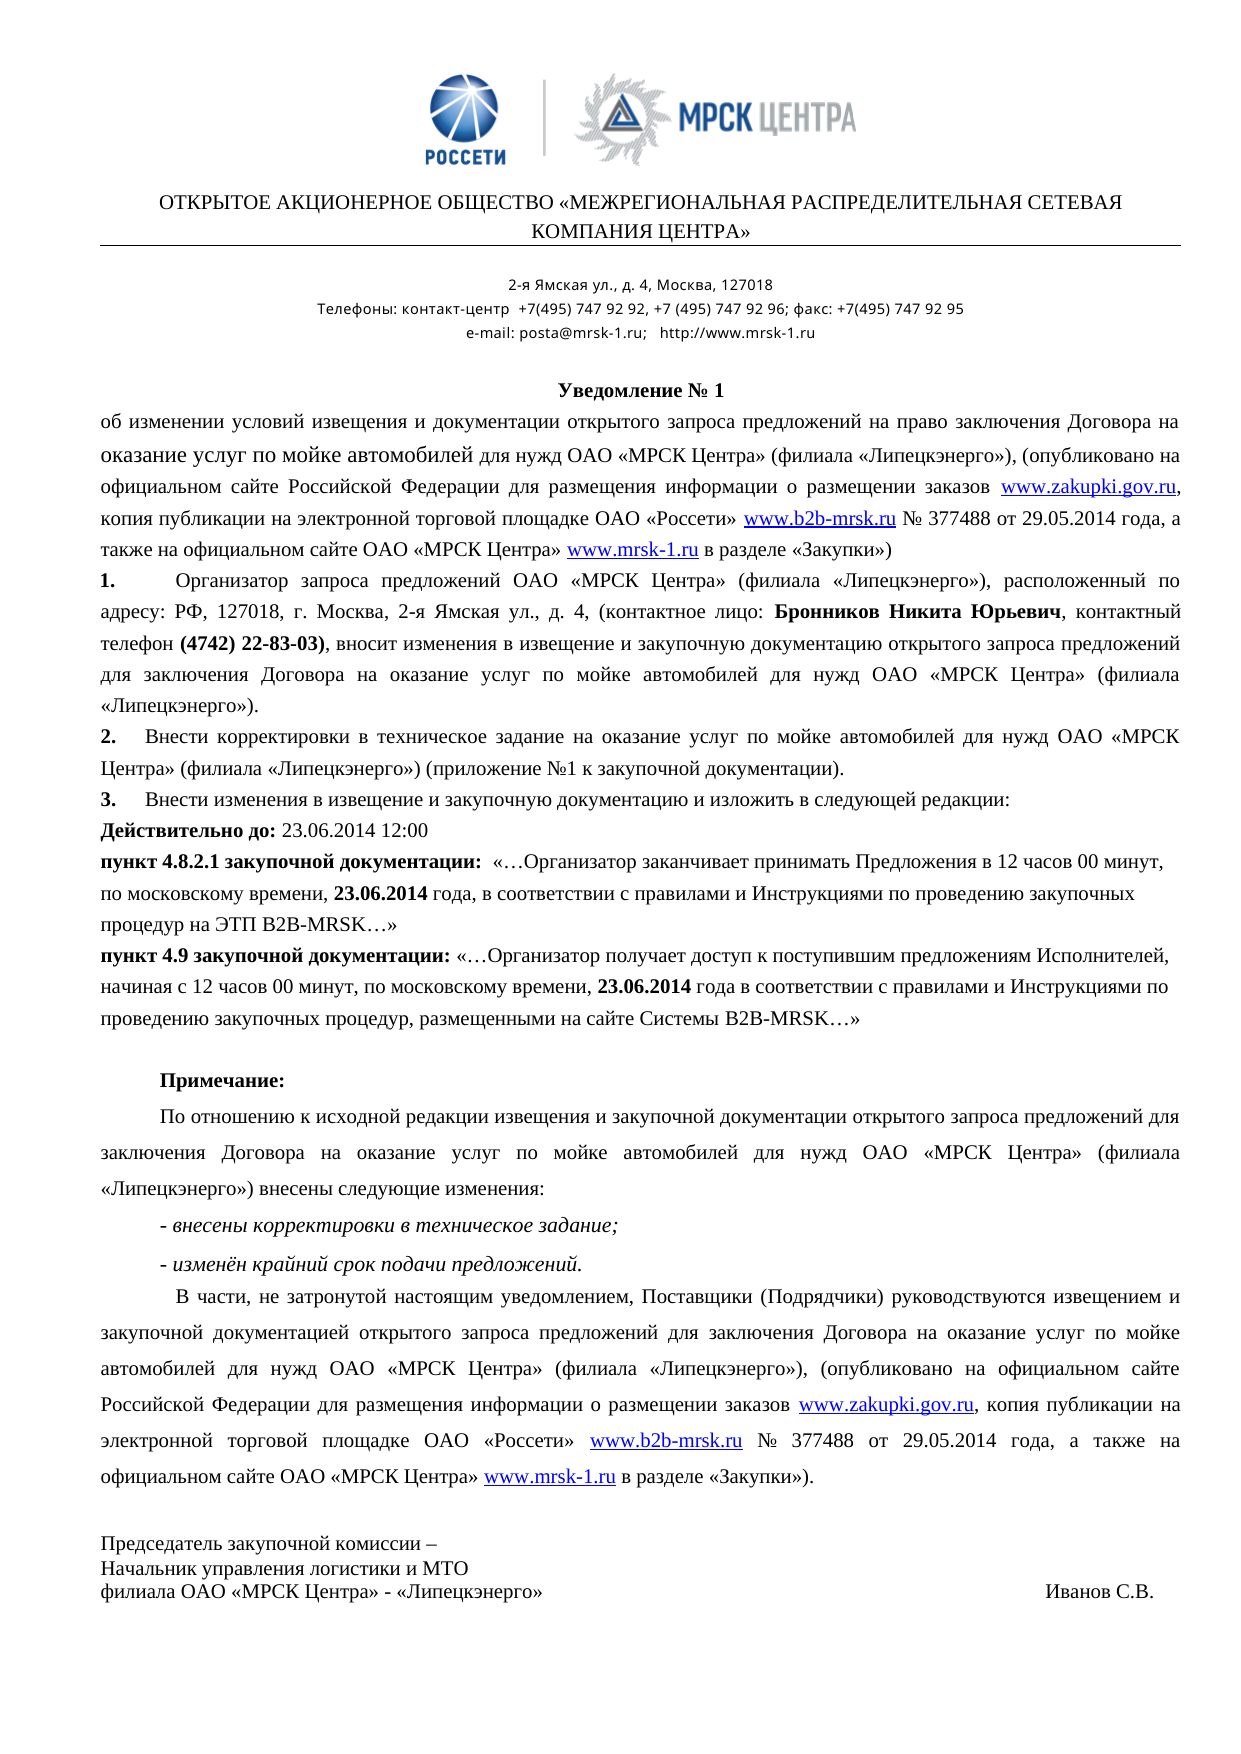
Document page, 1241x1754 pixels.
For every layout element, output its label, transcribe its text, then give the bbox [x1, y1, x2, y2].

text Открытое акционерное общество «Межрегиональная распределительная сетевая компания Центра» [100, 190, 1181, 245]
list Примечание: [100, 1068, 1181, 1092]
list - изменён крайний срок подачи предложений. [159, 1251, 1181, 1276]
list По отношению к исходной редакции извещения и закупочной документации открытого запроса предложений для заключения Договора на оказание услуг по мойке автомобилей для нужд ОАО «МРСК Центра» (филиала «Липецкэнерго») внесены следующие изменения: [100, 1104, 1181, 1200]
text Председатель закупочной комиссии – [100, 1531, 1181, 1555]
picture [425, 73, 856, 166]
text Телефоны: контакт-центр +7(495) 747 92 92, +7 (495) 747 92 96; факс: +7(495) 747 92 95 [100, 299, 1181, 318]
list пункт 4.8.2.1 закупочной документации: «…Организатор заканчивает принимать Предложения в 12 часов 00 минут, по московскому времени, 23.06.2014 года, в соответствии с правилами и Инструкциями по проведению закупочных процедур на ЭТП B2B-MRSK…» [100, 849, 1181, 936]
text Начальник управления логистики и МТО [100, 1555, 1181, 1579]
text об изменении условий извещения и документации открытого запроса предложений на право заключения Договора на оказание услуг по мойке автомобилей для нужд ОАО «МРСК Центра» (филиала «Липецкэнерго»), (опубликовано на официальном сайте Российской Федерации для размещения информации о размещении заказов www.zakupki.gov.ru, копия публикации на электронной торговой площадке ОАО «Россети» www.b2b-mrsk.ru № 377488 от 29.05.2014 года, а также на официальном сайте ОАО «МРСК Центра» www.mrsk-1.ru в разделе «Закупки») [100, 409, 1181, 561]
list Внести изменения в извещение и закупочную документацию и изложить в следующей редакции: [100, 787, 1181, 811]
text e-mail: posta@mrsk-1.ru; http://www.mrsk-1.ru [100, 322, 1181, 342]
list пункт 4.9 закупочной документации: «…Организатор получает доступ к поступившим предложениям Исполнителей, начиная с 12 часов 00 минут, по московскому времени, 23.06.2014 года в соответствии с правилами и Инструкциями по проведению закупочных процедур, размещенными на сайте Системы B2B-MRSK…» [100, 943, 1181, 1029]
text филиала ОАО «МРСК Центра» - «Липецкэнерго» Иванов С.В. [100, 1579, 1181, 1603]
text 2-я Ямская ул., д. 4, Москва, 127018 [100, 275, 1181, 295]
list Действительно до: 23.06.2014 12:00 [100, 818, 1181, 842]
list - внесены корректировки в техническое задание; [100, 1212, 1181, 1237]
list Организатор запроса предложений ОАО «МРСК Центра» (филиала «Липецкэнерго»), расположенный по адресу: РФ, 127018, г. Москва, 2-я Ямская ул., д. 4, (контактное лицо: Бронников Никита Юрьевич, контактный телефон (4742) 22-83-03), вносит изменения в извещение и закупочную документацию открытого запроса предложений для заключения Договора на оказание услуг по мойке автомобилей для нужд ОАО «МРСК Центра» (филиала «Липецкэнерго»). [99, 568, 1181, 717]
list В части, не затронутой настоящим уведомлением, Поставщики (Подрядчики) руководствуются извещением и закупочной документацией открытого запроса предложений для заключения Договора на оказание услуг по мойке автомобилей для нужд ОАО «МРСК Центра» (филиала «Липецкэнерго»), (опубликовано на официальном сайте Российской Федерации для размещения информации о размещении заказов www.zakupki.gov.ru, копия публикации на электронной торговой площадке ОАО «Россети» www.b2b-mrsk.ru № 377488 от 29.05.2014 года, а также на официальном сайте ОАО «МРСК Центра» www.mrsk-1.ru в разделе «Закупки»). [100, 1284, 1181, 1488]
list Внести корректировки в техническое задание на оказание услуг по мойке автомобилей для нужд ОАО «МРСК Центра» (филиала «Липецкэнерго») (приложение №1 к закупочной документации). [100, 724, 1181, 779]
text Уведомление № 1 [100, 378, 1181, 402]
